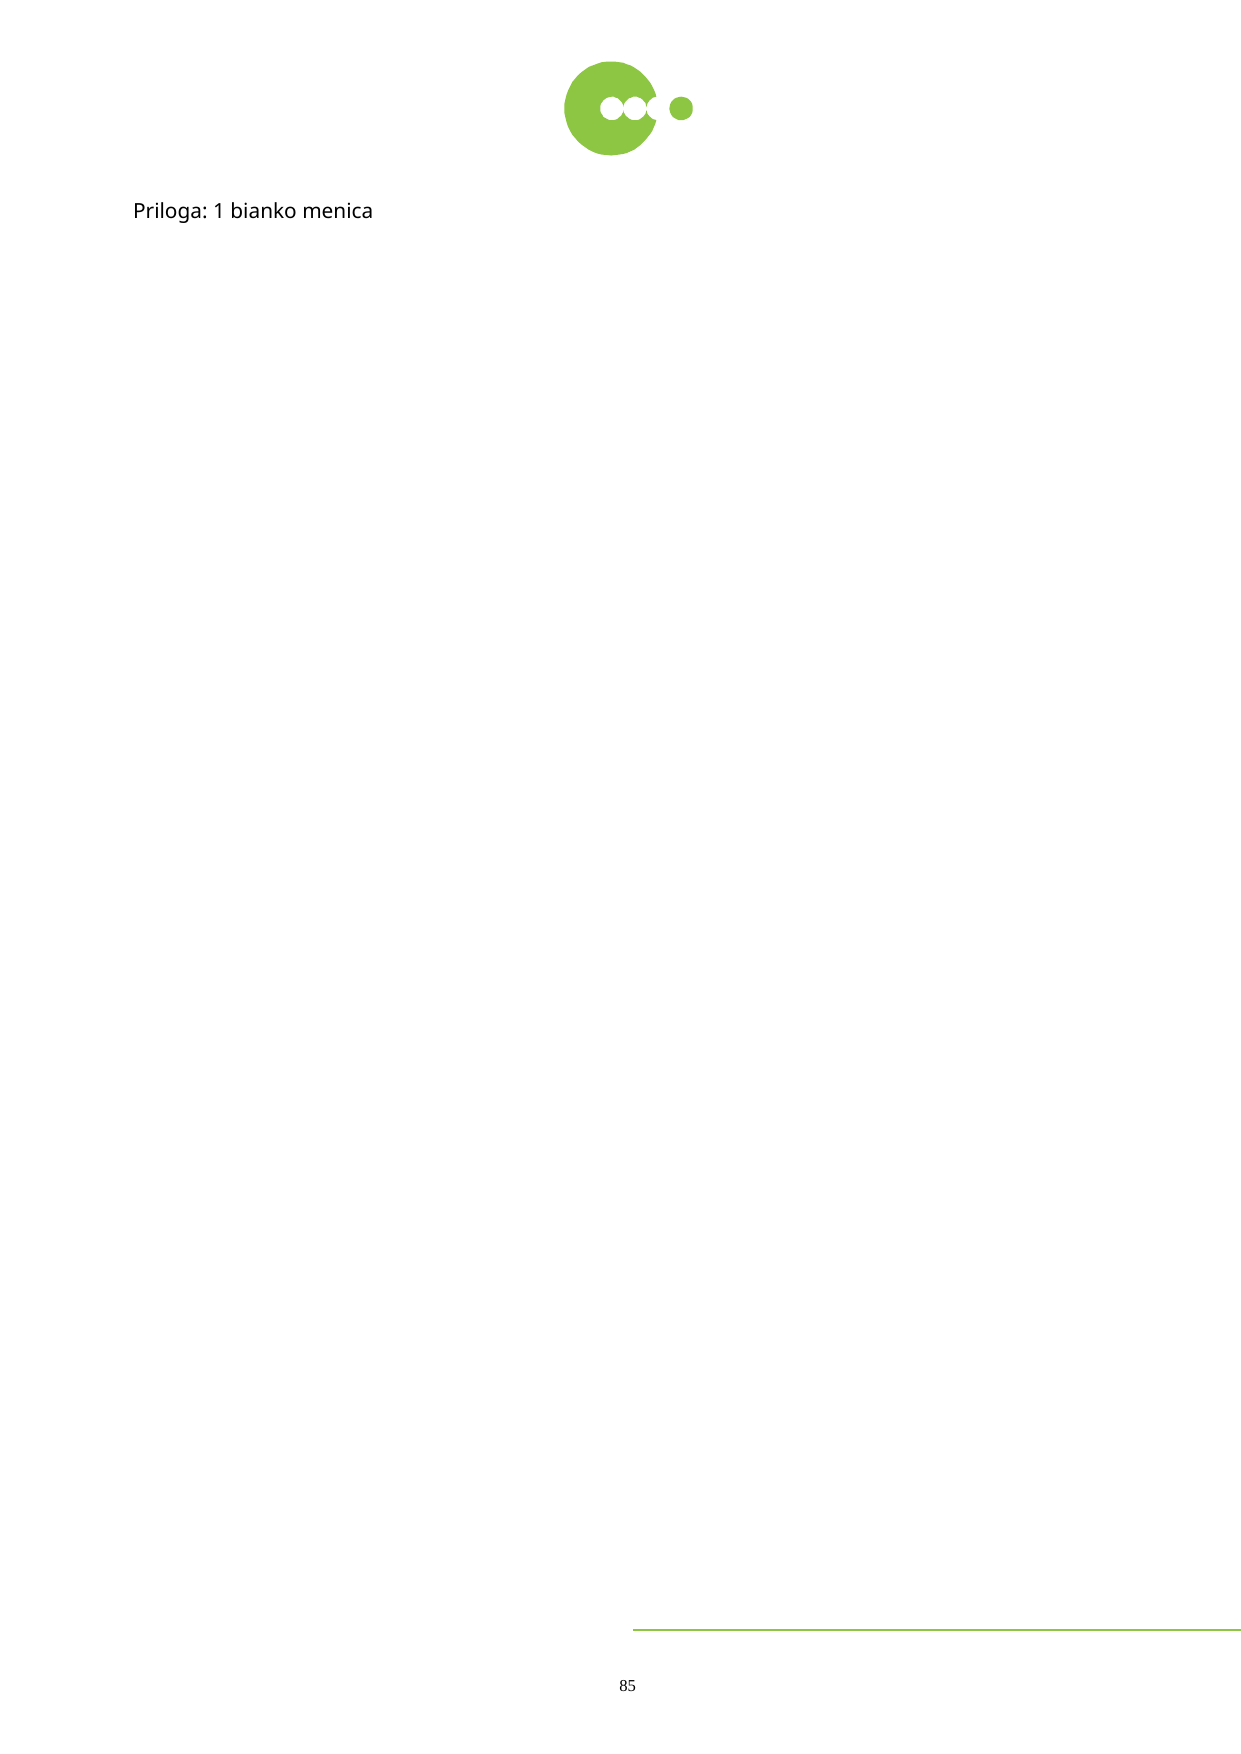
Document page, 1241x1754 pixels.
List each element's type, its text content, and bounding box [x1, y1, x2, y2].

text Priloga: 1 bianko menica [133, 196, 1122, 225]
